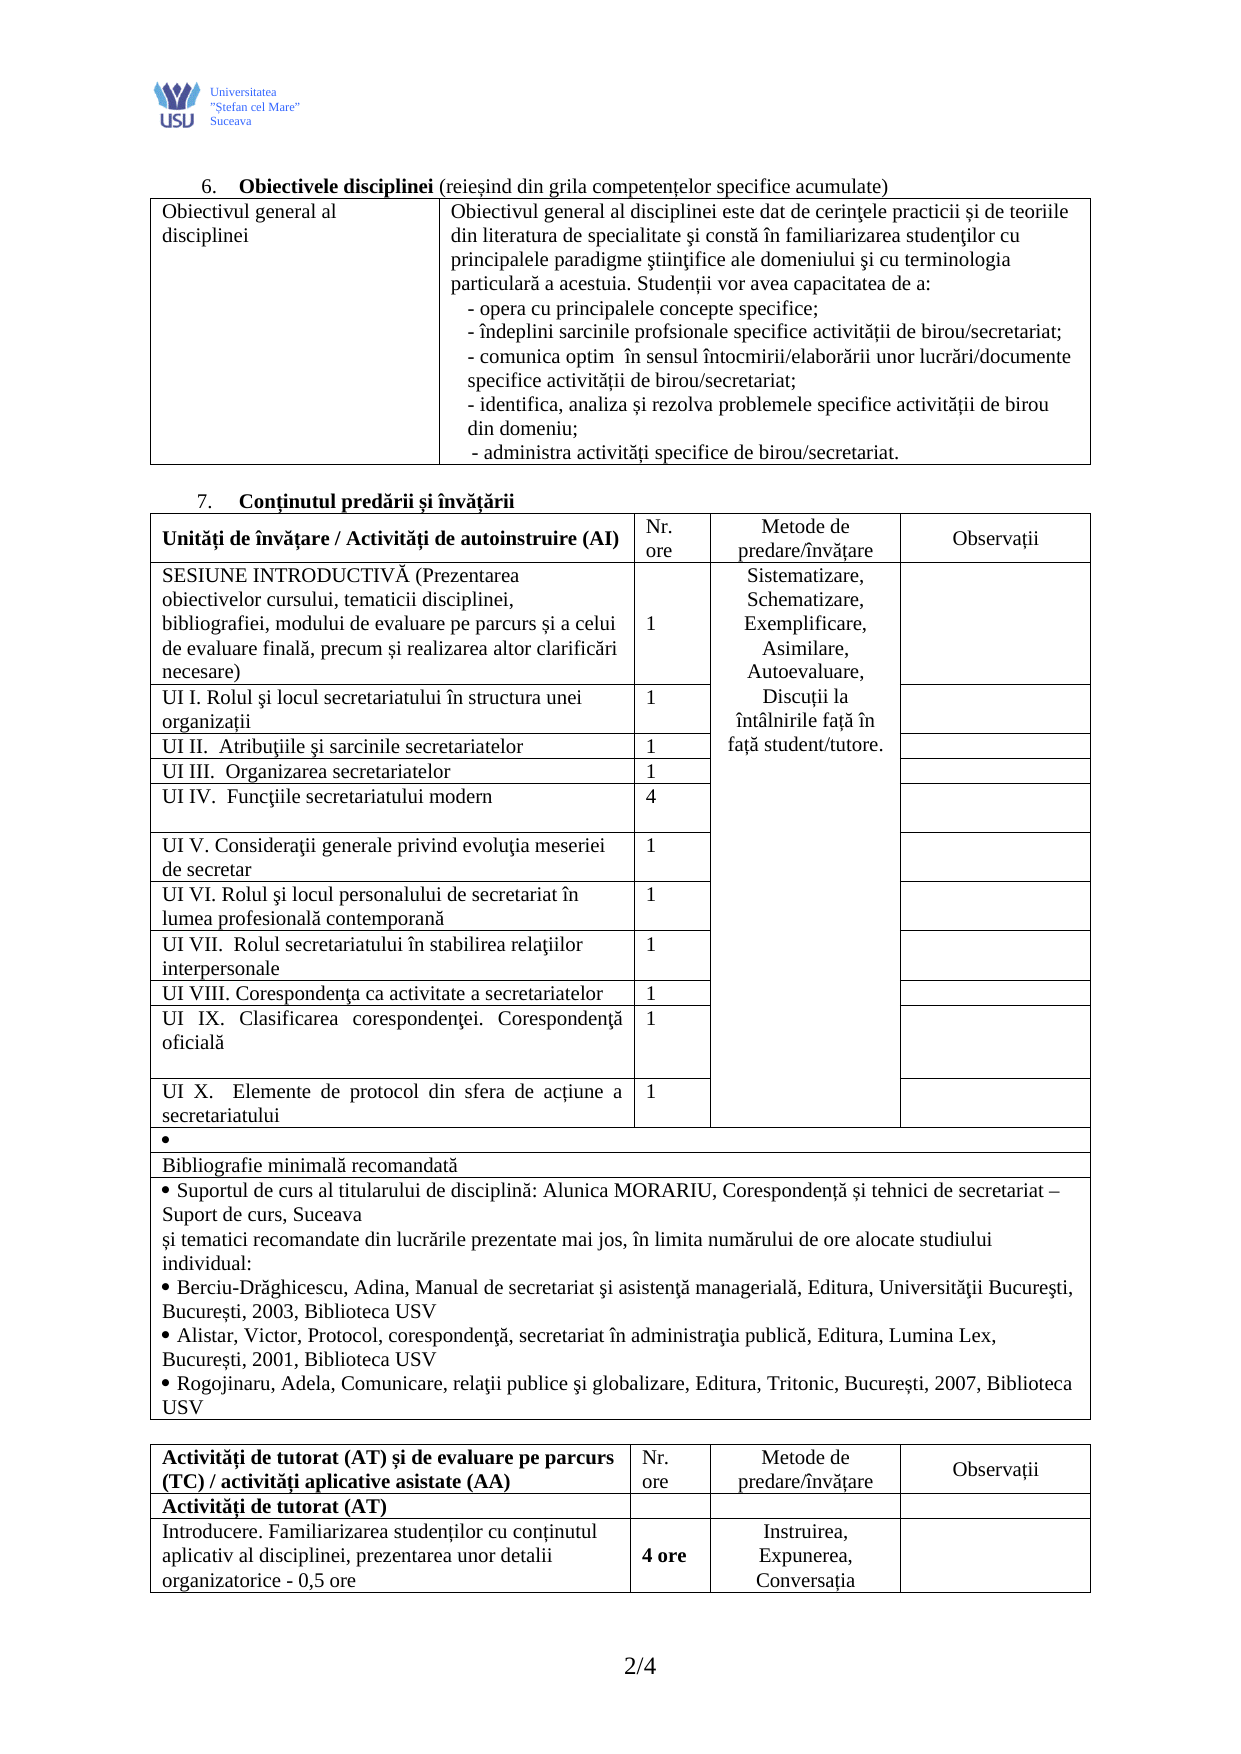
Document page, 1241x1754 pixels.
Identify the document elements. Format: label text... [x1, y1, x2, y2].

table_cell [901, 1494, 1090, 1518]
table_cell UI IX. Clasificarea corespondenţei. Corespondenţă oficială [151, 1006, 634, 1078]
table_cell UI V. Consideraţii generale privind evoluţia meseriei de secretar [151, 833, 634, 881]
table_cell [901, 685, 1090, 733]
table_cell 1 [635, 981, 710, 1005]
table_cell Activități de tutorat (AT) [151, 1494, 630, 1518]
table_cell 1 [635, 734, 710, 758]
table_header Obiectivul general al disciplinei [151, 199, 439, 464]
table_header Activități de tutorat (AT) și de evaluare pe parcurs (TC) / activități aplicative asistate (AA) [151, 1445, 630, 1493]
table_cell [901, 981, 1090, 1005]
table_cell [901, 759, 1090, 783]
list Conținutul predării și învățării [197, 489, 1090, 513]
table_cell UI IV. Funcţiile secretariatului modern [151, 784, 634, 832]
picture [150, 73, 203, 132]
table_cell 1 [635, 563, 710, 683]
table_cell [901, 931, 1090, 979]
table_cell 1 [635, 1079, 710, 1127]
table_cell [151, 1128, 1090, 1152]
table_cell 1 [635, 759, 710, 783]
table_cell [901, 882, 1090, 930]
table_cell 1 [635, 1006, 710, 1078]
table_cell 4 [635, 784, 710, 832]
table_header Nr. ore [635, 514, 710, 562]
table_cell UI II. Atribuţiile şi sarcinile secretariatelor [151, 734, 634, 758]
table_cell UI VIII. Corespondenţa ca activitate a secretariatelor [151, 981, 634, 1005]
table_cell UI III. Organizarea secretariatelor [151, 759, 634, 783]
table_cell Sistematizare, Schematizare, Exemplificare, Asimilare, Autoevaluare, Discuții la întâlnirile față în față student/tutore. [711, 563, 900, 1127]
table_cell Instruirea, Expunerea, Conversația [711, 1519, 900, 1592]
table_cell UI X. Elemente de protocol din sfera de acțiune a secretariatului [151, 1079, 634, 1127]
table_cell [711, 1494, 900, 1518]
table_cell SESIUNE INTRODUCTIVĂ (Prezentarea obiectivelor cursului, tematicii disciplinei, bibliografiei, modului de evaluare pe parcurs și a celui de evaluare finală, precum și realizarea altor clarificări necesare) [151, 563, 634, 683]
table_cell 1 [635, 931, 710, 979]
table_cell [901, 1079, 1090, 1127]
table_cell UI I. Rolul şi locul secretariatului în structura unei organizații [151, 685, 634, 733]
table_cell [631, 1494, 710, 1518]
table_cell Suportul de curs al titularului de disciplină: Alunica MORARIU, Corespondență și tehnici de secretariat – Suport de curs, Suceava și tematici recomandate din lucrările prezentate mai jos, în limita numărului de ore alocate studiului individual: Berciu-Drăghicescu, Adina, Manual de secretariat şi asistenţă managerială, Editura, Universităţii Bucureşti, București, 2003, Biblioteca USV Alistar, Victor, Protocol, corespondenţă, secretariat în administraţia publică, Editura, Lumina Lex, București, 2001, Biblioteca USV Rogojinaru, Adela, Comunicare, relaţii publice şi globalizare, Editura, Tritonic, București, 2007, Biblioteca USV [151, 1178, 1090, 1419]
table_header Obiectivul general al disciplinei este dat de cerinţele practicii și de teoriile din literatura de specialitate şi constă în familiarizarea studenţilor cu principalele paradigme ştiinţifice ale domeniului şi cu terminologia particulară a acestuia. Studenții vor avea capacitatea de a: - opera cu principalele concepte specifice; - îndeplini sarcinile profsionale specifice activității de birou/secretariat; - comunica optim în sensul întocmirii/elaborării unor lucrări/documente specifice activității de birou/secretariat; - identifica, analiza și rezolva problemele specifice activității de birou din domeniu; - administra activități specifice de birou/secretariat. [440, 199, 1090, 464]
table_cell Introducere. Familiarizarea studenților cu conținutul aplicativ al disciplinei, prezentarea unor detalii organizatorice - 0,5 ore [151, 1519, 630, 1592]
table_cell 1 [635, 833, 710, 881]
table_header Metode de predare/învățare [711, 1445, 900, 1493]
table_cell 4 ore [631, 1519, 710, 1592]
table_cell UI VII. Rolul secretariatului în stabilirea relaţiilor interpersonale [151, 931, 634, 979]
table_cell [901, 1006, 1090, 1078]
table_cell [901, 563, 1090, 683]
list Obiectivele disciplinei (reieșind din grila competențelor specifice acumulate) [201, 174, 1090, 198]
table_cell 1 [635, 882, 710, 930]
table_cell [901, 833, 1090, 881]
table_cell [901, 734, 1090, 758]
table_header Observații [901, 514, 1090, 562]
table_cell 1 [635, 685, 710, 733]
table_cell [901, 1519, 1090, 1592]
table_cell [901, 784, 1090, 832]
table_header Observații [901, 1445, 1090, 1493]
table_header Metode de predare/învățare [711, 514, 900, 562]
table_cell UI VI. Rolul şi locul personalului de secretariat în lumea profesională contemporană [151, 882, 634, 930]
table_header Unități de învățare / Activități de autoinstruire (AI) [151, 514, 634, 562]
table_cell Bibliografie minimală recomandată [151, 1153, 1090, 1177]
table_header Nr. ore [631, 1445, 710, 1493]
